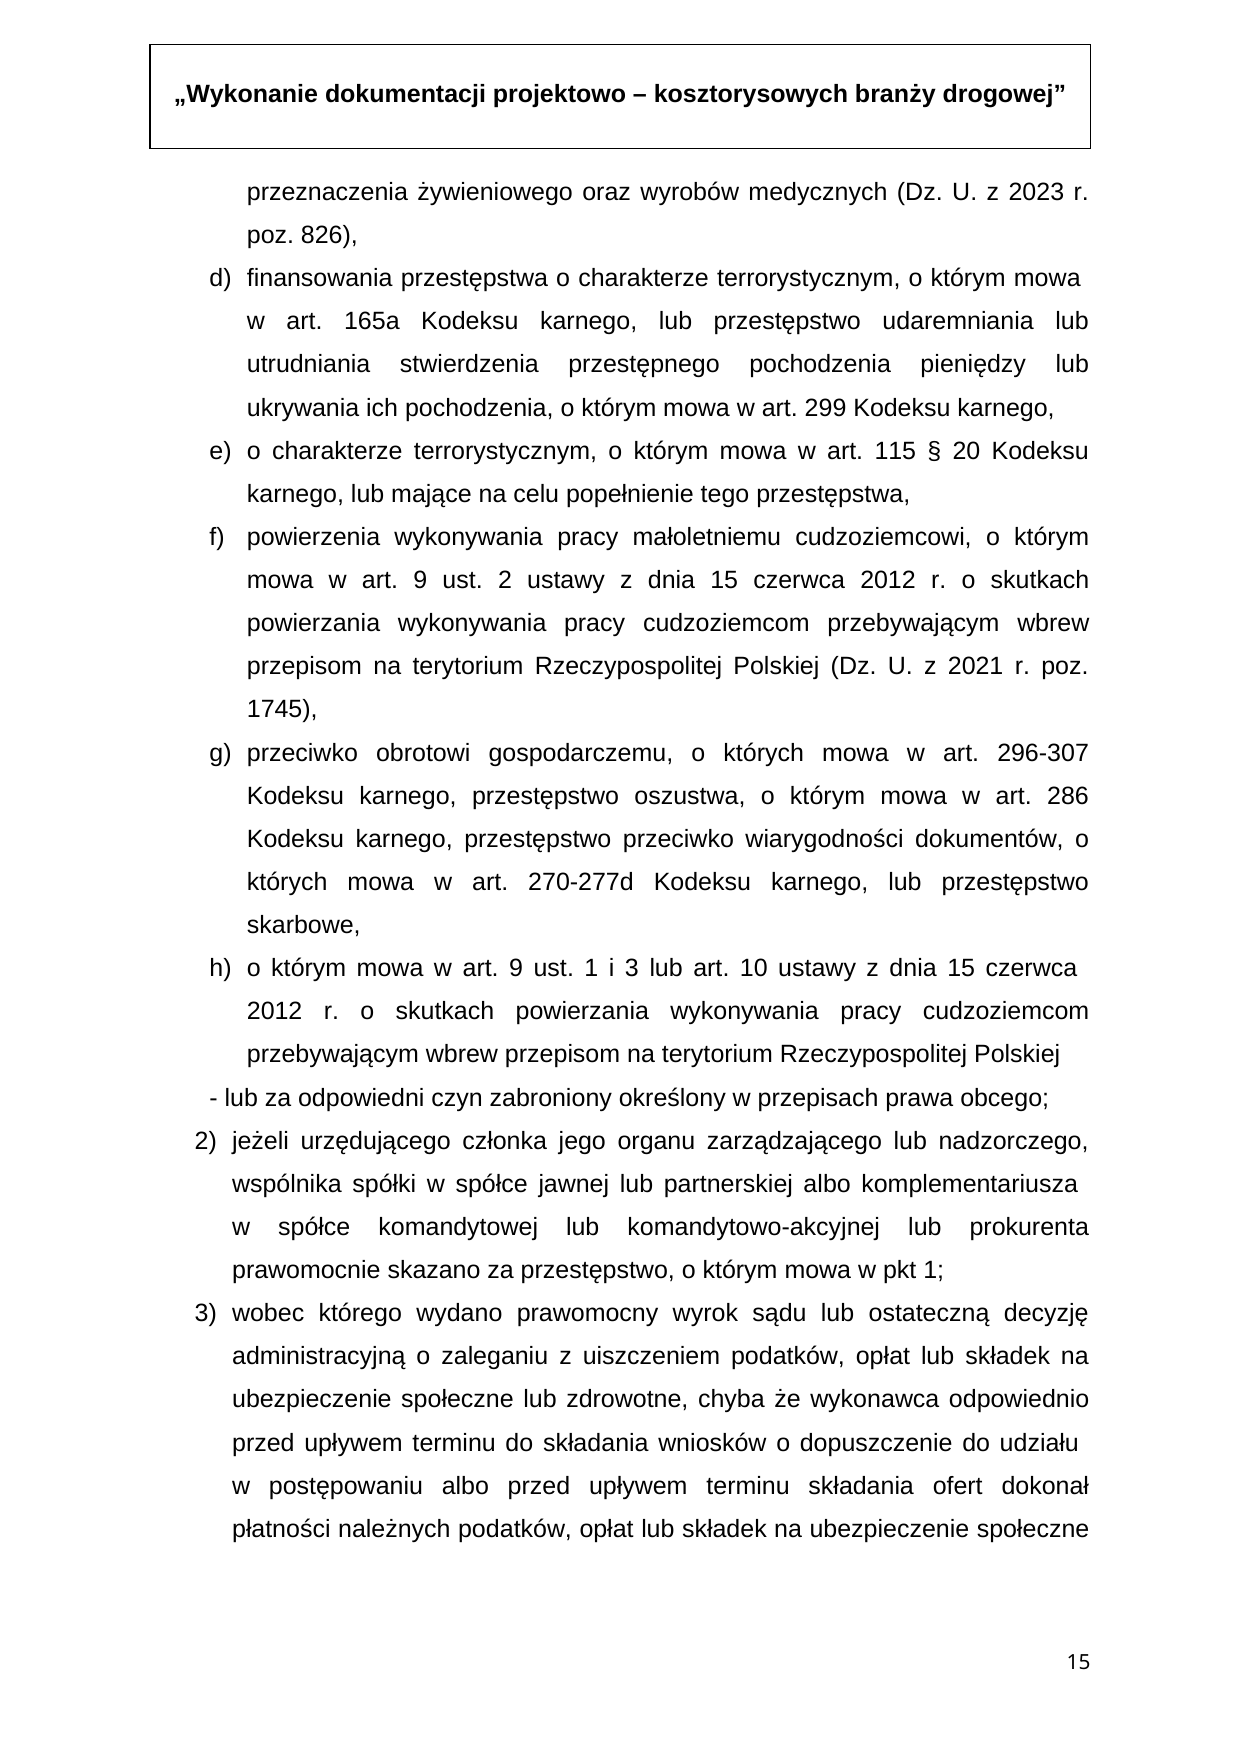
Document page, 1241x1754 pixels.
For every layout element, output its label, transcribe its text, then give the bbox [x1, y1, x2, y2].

list o charakterze terrorystycznym, o którym mowa w art. 115 § 20 Kodeksu karnego, lub mające na celu popełnienie tego przestępstwa, [209, 436, 1090, 507]
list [194, 1298, 1090, 1542]
list jeżeli urzędującego członka jego organu zarządzającego lub nadzorczego, wspólnika spółki w spółce jawnej lub partnerskiej albo komplementariusza w spółce komandytowej lub komandytowo-akcyjnej lub prokurenta prawomocnie skazano za przestępstwo, o którym mowa w pkt 1; [194, 1126, 1090, 1284]
list finansowania przestępstwa o charakterze terrorystycznym, o którym mowa w art. 165a Kodeksu karnego, lub przestępstwo udaremniania lub utrudniania stwierdzenia przestępnego pochodzenia pieniędzy lub ukrywania ich pochodzenia, o którym mowa w art. 299 Kodeksu karnego, [209, 263, 1090, 421]
text - lub za odpowiedni czyn zabroniony określony w przepisach prawa obcego; [150, 1082, 1090, 1111]
list przeciwko obrotowi gospodarczemu, o których mowa w art. 296-307 Kodeksu karnego, przestępstwo oszustwa, o którym mowa w art. 286 Kodeksu karnego, przestępstwo przeciwko wiarygodności dokumentów, o których mowa w art. 270-277d Kodeksu karnego, lub przestępstwo skarbowe, [209, 737, 1090, 939]
list o którym mowa w art. 9 ust. 1 i 3 lub art. 10 ustawy z dnia 15 czerwca 2012 r. o skutkach powierzania wykonywania pracy cudzoziemcom przebywającym wbrew przepisom na terytorium Rzeczypospolitej Polskiej [209, 953, 1090, 1068]
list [209, 177, 1090, 249]
list powierzenia wykonywania pracy małoletniemu cudzoziemcowi, o którym mowa w art. 9 ust. 2 ustawy z dnia 15 czerwca 2012 r. o skutkach powierzania wykonywania pracy cudzoziemcom przebywającym wbrew przepisom na terytorium Rzeczypospolitej Polskiej (Dz. U. z 2021 r. poz. 1745), [209, 522, 1090, 723]
